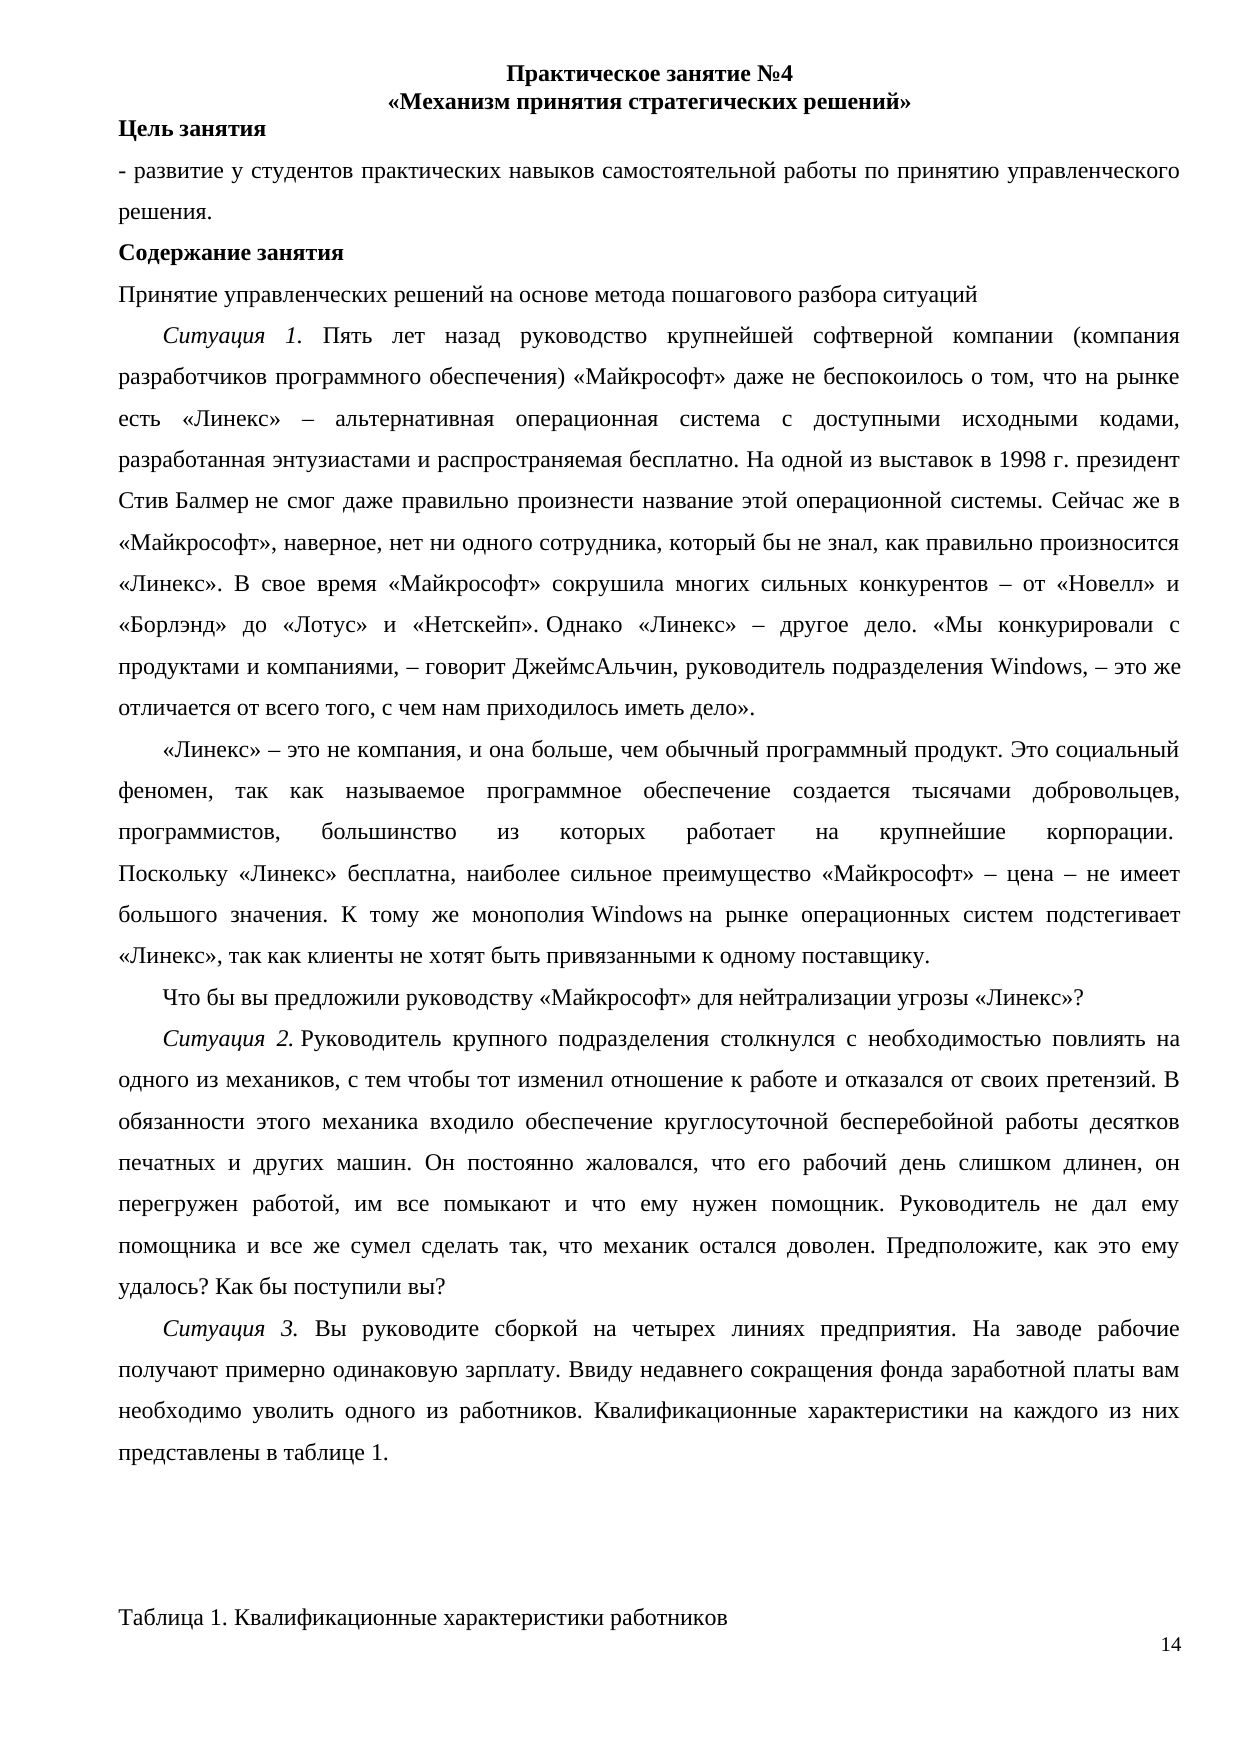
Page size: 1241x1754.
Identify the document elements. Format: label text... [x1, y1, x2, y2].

text Ситуация 1. Пять лет назад руководство крупнейшей софтверной компании (компания разработчиков программного обеспечения) «Майкрософт» даже не беспокоилось о том, что на рынке есть «Линекс» – альтернативная операционная система с доступными исходными кодами, разработанная энтузиастами и распространяемая бесплатно. На одной из выставок в 1998 г. президент Стив Балмер не смог даже правильно произнести название этой операционной системы. Сейчас же в «Майкрософт», наверное, нет ни одного сотрудника, который бы не знал, как правильно произносится «Линекс». В свое время «Майкрософт» сокрушила многих сильных конкурентов – от «Новелл» и «Борлэнд» до «Лотус» и «Нетскейп». Однако «Линекс» – другое дело. «Мы конкурировали с продуктами и компаниями, – говорит ДжеймсАльчин, руководитель подразделения Windows, – это же отличается от всего того, с чем нам приходилось иметь дело». [118, 321, 1181, 721]
text - развитие у студентов практических навыков самостоятельной работы по принятию управленческого решения. [118, 156, 1181, 224]
text Практическое занятие №4 [118, 59, 1181, 87]
text «Линекс» – это не компания, и она больше, чем обычный программный продукт. Это социальный феномен, так как называемое программное обеспечение создается тысячами добровольцев, программистов, большинство из которых работает на крупнейшие корпорации. Поскольку «Линекс» бесплатна, наиболее сильное преимущество «Майкрософт» – цена – не имеет большого значения. К тому же монополия Windows на рынке операционных систем подстегивает «Линекс», так как клиенты не хотят быть привязанными к одному поставщику. [118, 734, 1181, 969]
text Ситуация 3. Вы руководите сборкой на четырех линиях предприятия. На заводе рабочие получают примерно одинаковую зарплату. Ввиду недавнего сокращения фонда заработной платы вам необходимо уволить одного из работников. Квалификационные характеристики на каждого из них представлены в таблице 1. [118, 1313, 1181, 1465]
text Принятие управленческих решений на основе метода пошагового разбора ситуаций [118, 280, 1181, 307]
text Таблица 1. Квалификационные характеристики работников [118, 1603, 1181, 1631]
text Цель занятия [118, 114, 1181, 142]
text Содержание занятия [118, 238, 1181, 266]
text Ситуация 2. Руководитель крупного подразделения столкнулся с необходимостью повлиять на одного из механиков, с тем чтобы тот изменил отношение к работе и отказался от своих претензий. В обязанности этого механика входило обеспечение круглосуточной бесперебойной работы десятков печатных и других машин. Он постоянно жаловался, что его рабочий день слишком длинен, он перегружен работой, им все помыкают и что ему нужен помощник. Руководитель не дал ему помощника и все же сумел сделать так, что механик остался доволен. Предположите, как это ему удалось? Как бы поступили вы? [118, 1024, 1181, 1300]
text Что бы вы предложили руководству «Майкрософт» для нейтрализации угрозы «Линекс»? [118, 983, 1181, 1010]
text «Механизм принятия стратегических решений» [118, 87, 1181, 114]
